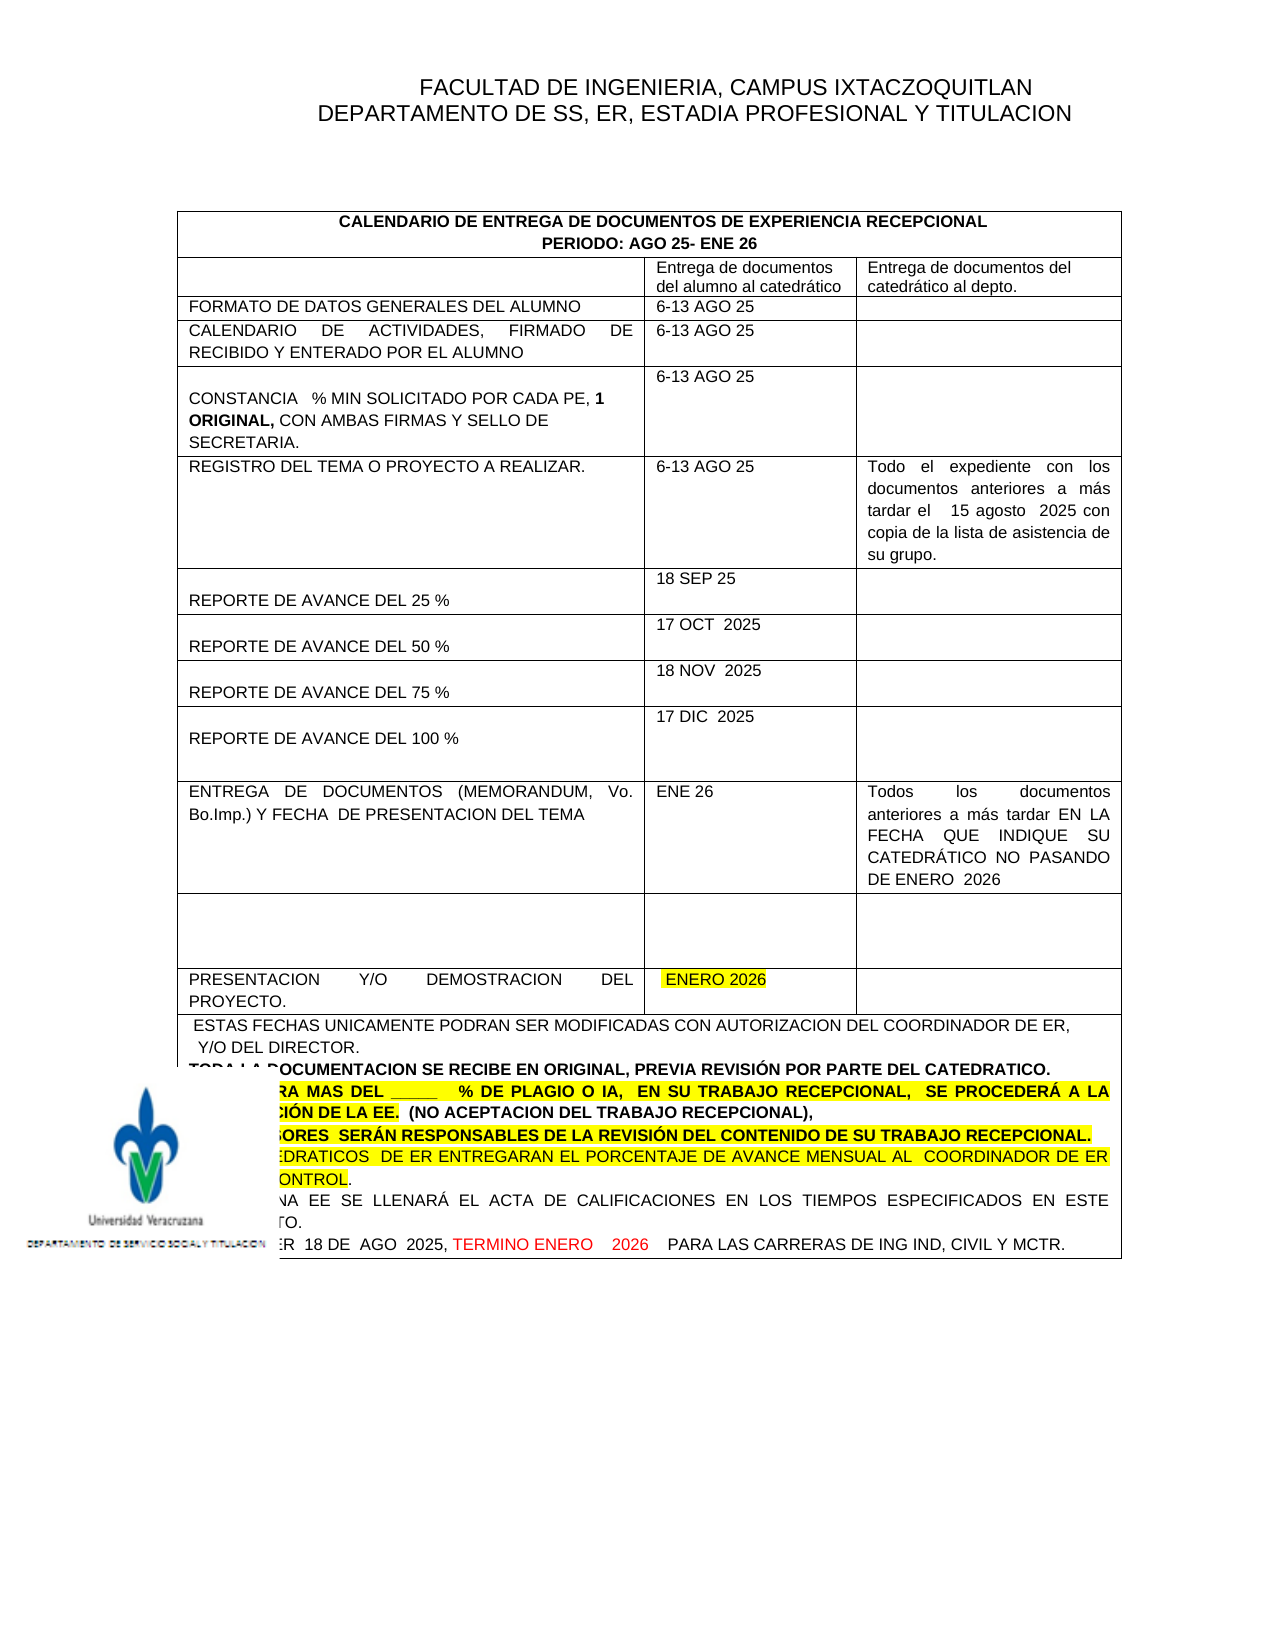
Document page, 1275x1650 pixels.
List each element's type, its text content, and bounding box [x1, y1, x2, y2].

table_cell [178, 894, 644, 968]
table_cell [857, 367, 1121, 456]
table_cell REPORTE DE AVANCE DEL 100 % [178, 707, 644, 781]
table_cell Entrega de documentos del catedrático al depto. [857, 258, 1121, 296]
table_cell REPORTE DE AVANCE DEL 25 % [178, 569, 644, 614]
table_cell FORMATO DE DATOS GENERALES DEL ALUMNO [178, 297, 644, 320]
table_cell [857, 894, 1121, 968]
table_cell Todo el expediente con los documentos anteriores a más tardar el 15 agosto 2025 con copia de la lista de asistencia de su grupo. [857, 457, 1121, 568]
table_cell 18 SEP 25 [645, 569, 856, 614]
table_cell CALENDARIO DE ACTIVIDADES, FIRMADO DE RECIBIDO Y ENTERADO POR EL ALUMNO [178, 321, 644, 366]
picture [4, 1067, 280, 1273]
table_cell ENTREGA DE DOCUMENTOS (MEMORANDUM, Vo. Bo.Imp.) Y FECHA DE PRESENTACION DEL TEMA [178, 782, 644, 893]
table_cell [857, 297, 1121, 320]
table_cell 6-13 AGO 25 [645, 321, 856, 366]
table_cell REGISTRO DEL TEMA O PROYECTO A REALIZAR. [178, 457, 644, 568]
table_cell Entrega de documentos del alumno al catedrático [645, 258, 856, 296]
table_cell 6-13 AGO 25 [645, 367, 856, 456]
table_cell [178, 258, 644, 296]
table_cell [645, 894, 856, 968]
table_cell ENERO 2026 [645, 969, 856, 1014]
table_header CALENDARIO DE ENTREGA DE DOCUMENTOS DE EXPERIENCIA RECEPCIONAL PERIODO: AGO 25- ENE 26 [178, 212, 1121, 257]
table_cell PRESENTACION Y/O DEMOSTRACION DEL PROYECTO. [178, 969, 644, 1014]
table_cell [857, 615, 1121, 660]
table_cell REPORTE DE AVANCE DEL 50 % [178, 615, 644, 660]
table_cell [857, 969, 1121, 1014]
table_cell REPORTE DE AVANCE DEL 75 % [178, 661, 644, 706]
table_cell ESTAS FECHAS UNICAMENTE PODRAN SER MODIFICADAS CON AUTORIZACION DEL COORDINADOR DE ER, Y/O DEL DIRECTOR. TODA LA DOCUMENTACION SE RECIBE EN ORIGINAL, PREVIA REVISIÓN POR PARTE DEL CATEDRATICO. SI EXISTIERA MAS DEL _____ % DE PLAGIO O IA, EN SU TRABAJO RECEPCIONAL, SE PROCEDERÁ A LA REPROBACIÓN DE LA EE. (NO ACEPTACION DEL TRABAJO RECEPCIONAL), LOS ASESORES SERÁN RESPONSABLES DE LA REVISIÓN DEL CONTENIDO DE SU TRABAJO RECEPCIONAL. LOS CATEDRATICOS DE ER ENTREGARAN EL PORCENTAJE DE AVANCE MENSUAL AL COORDINADOR DE ER PARA SU CONTROL. AL SER UNA EE SE LLENARÁ EL ACTA DE CALIFICACIONES EN LOS TIEMPOS ESPECIFICADOS EN ESTE DOCUMENTO. INICIO DE ER 18 DE AGO 2025, TERMINO ENERO 2026 PARA LAS CARRERAS DE ING IND, CIVIL Y MCTR. [178, 1015, 1121, 1258]
table_cell [857, 707, 1121, 781]
table_cell 18 NOV 2025 [645, 661, 856, 706]
table_cell 17 DIC 2025 [645, 707, 856, 781]
table_cell 6-13 AGO 25 [645, 457, 856, 568]
table_cell [857, 321, 1121, 366]
table_cell Todos los documentos anteriores a más tardar EN LA FECHA QUE INDIQUE SU CATEDRÁTICO NO PASANDO DE ENERO 2026 [857, 782, 1121, 893]
table_cell 6-13 AGO 25 [645, 297, 856, 320]
table_cell ENE 26 [645, 782, 856, 893]
table_cell 17 OCT 2025 [645, 615, 856, 660]
table_cell CONSTANCIA % MIN SOLICITADO POR CADA PE, 1 ORIGINAL, CON AMBAS FIRMAS Y SELLO DE SECRETARIA. [178, 367, 644, 456]
table_cell [857, 569, 1121, 614]
table_cell [857, 661, 1121, 706]
